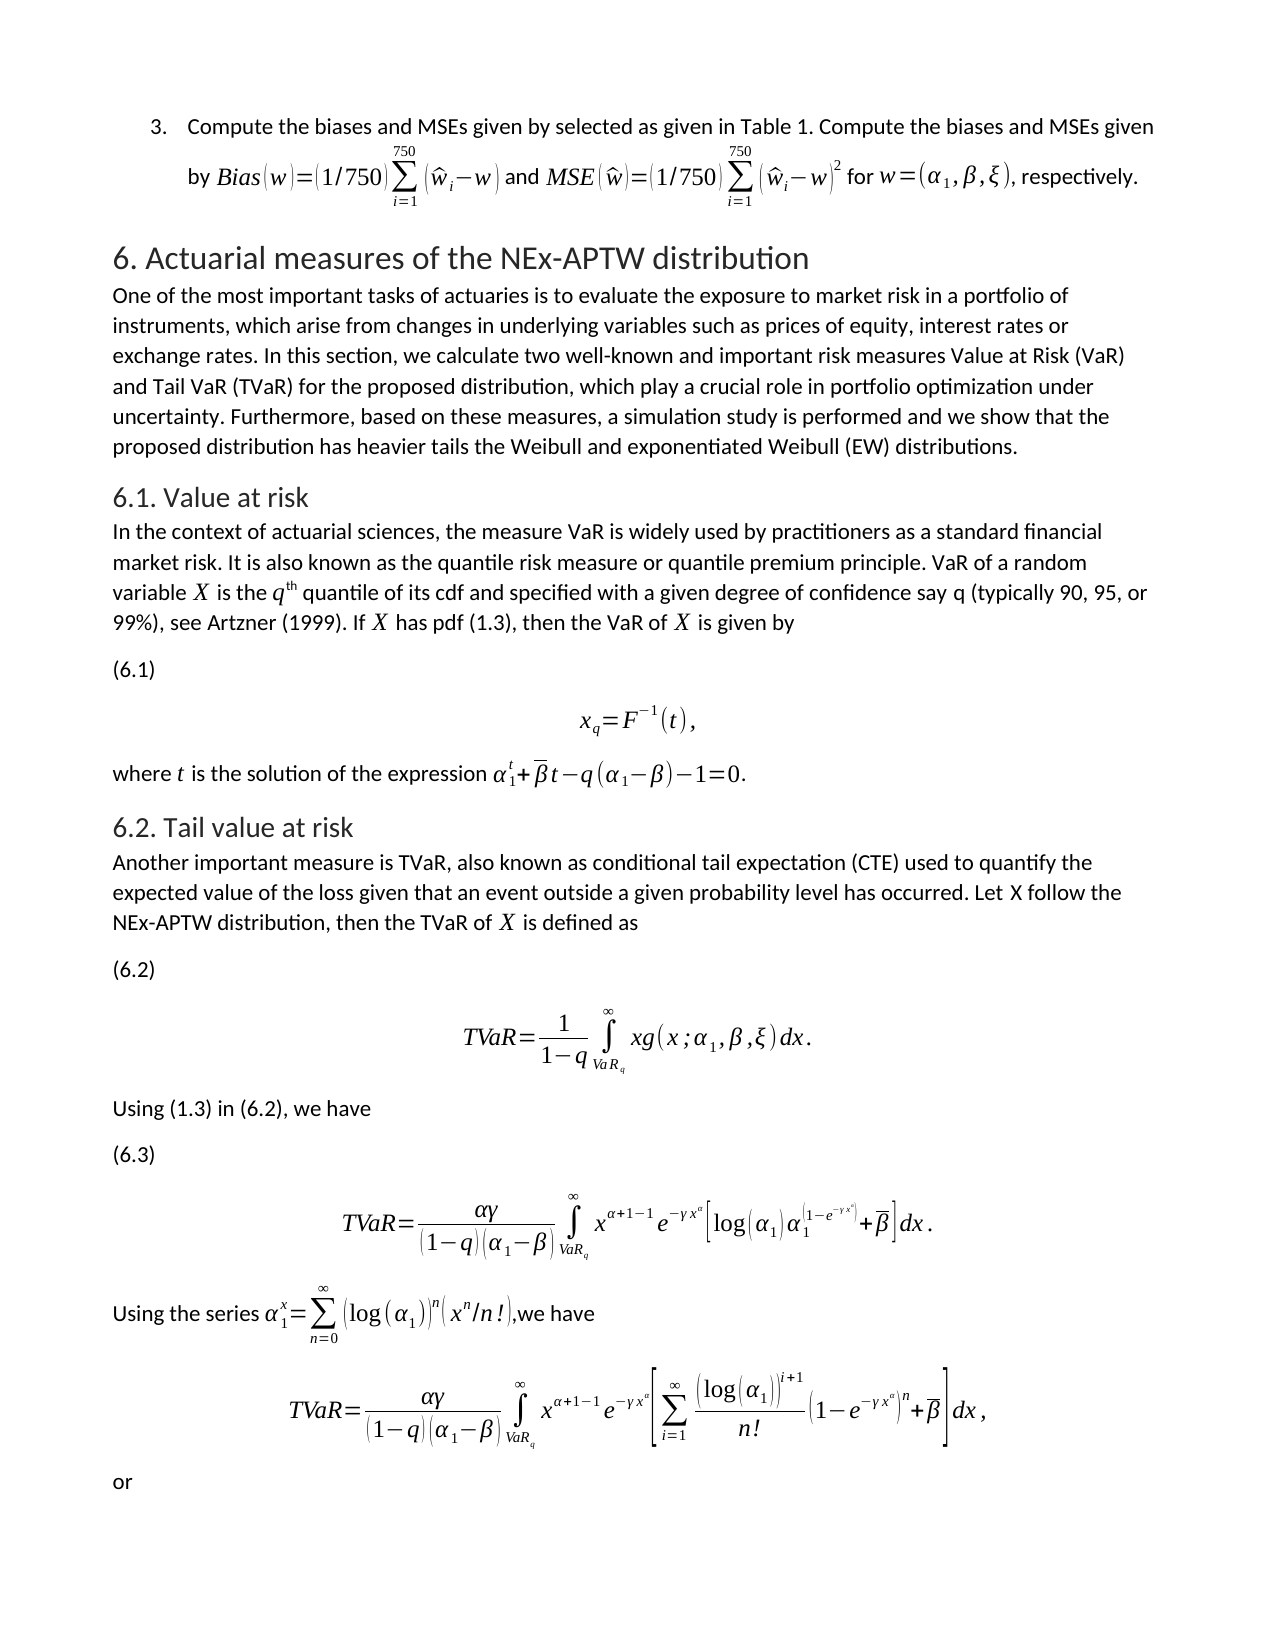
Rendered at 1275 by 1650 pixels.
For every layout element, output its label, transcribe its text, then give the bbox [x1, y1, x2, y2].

subtitle 6. Actuarial measures of the NEx-APTW distribution [112, 237, 1162, 278]
text In the context of actuarial sciences, the measure VaR is widely used by practitioners as a standard financial market risk. It is also known as the quantile risk measure or quantile premium principle. VaR of a random variable is the th quantile of its cdf and specified with a given degree of confidence say q (typically 90, 95, or 99%), see Artzner (1999). If has pdf (1.3), then the VaR of is given by [112, 517, 1162, 636]
text or [112, 1467, 1162, 1495]
subtitle 6.2. Tail value at risk [112, 809, 1162, 845]
list Compute the biases and MSEs given by selected as given in Table 1. Compute the biases and MSEs given by and for , respectively. [150, 112, 1162, 210]
text One of the most important tasks of actuaries is to evaluate the exposure to market risk in a portfolio of instruments, which arise from changes in underlying variables such as prices of equity, interest rates or exchange rates. In this section, we calculate two well-known and important risk measures Value at Risk (VaR) and Tail VaR (TVaR) for the proposed distribution, which play a crucial role in portfolio optimization under uncertainty. Furthermore, based on these measures, a simulation study is performed and we show that the proposed distribution has heavier tails the Weibull and exponentiated Weibull (EW) distributions. [112, 281, 1162, 460]
text (6.2) [112, 955, 1162, 983]
subtitle 6.1. Value at risk [112, 479, 1162, 515]
text (6.3) [112, 1141, 1162, 1169]
text where is the solution of the expression . [112, 756, 1162, 791]
text Using (1.3) in (6.2), we have [112, 1094, 1162, 1122]
text (6.1) [112, 655, 1162, 683]
text Using the series ,we have [112, 1279, 1162, 1347]
text Another important measure is TVaR, also known as conditional tail expectation (CTE) used to quantify the expected value of the loss given that an event outside a given probability level has occurred. Let X follow the NEx-APTW distribution, then the TVaR of is defined as [112, 848, 1162, 936]
